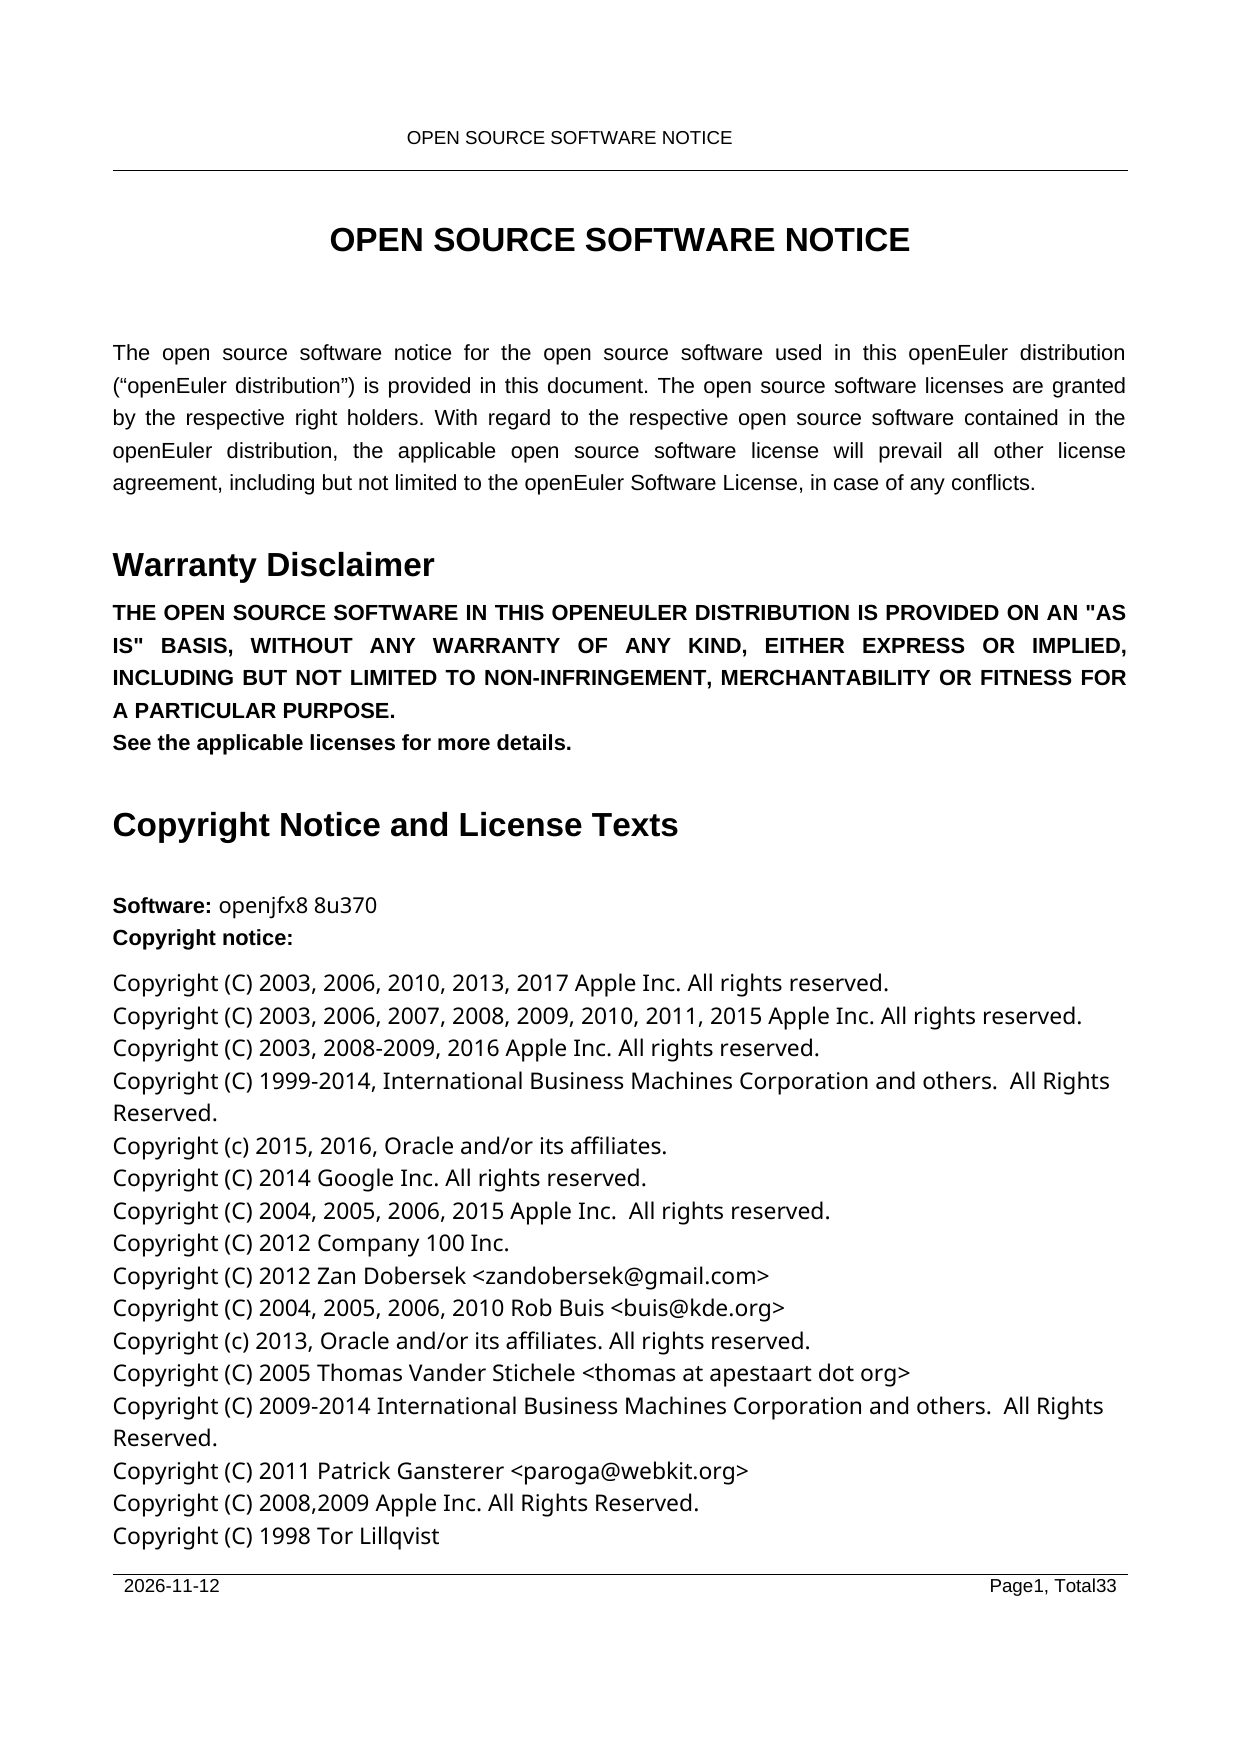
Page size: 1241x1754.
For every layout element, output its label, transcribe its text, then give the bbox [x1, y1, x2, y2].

text Copyright notice: [112, 921, 1128, 954]
text Warranty Disclaimer [112, 531, 1128, 596]
text Copyright Notice and License Texts [112, 791, 1128, 856]
text OPEN SOURCE SOFTWARE NOTICE [112, 206, 1128, 271]
text The open source software notice for the open source software used in this openEuler distribution (“openEuler distribution”) is provided in this document. The open source software licenses are granted by the respective right holders. With regard to the respective open source software contained in the openEuler distribution, the applicable open source software license will prevail all other license agreement, including but not limited to the openEuler Software License, in case of any conflicts. [112, 336, 1128, 499]
text THE OPEN SOURCE SOFTWARE IN THIS OPENEULER DISTRIBUTION IS PROVIDED ON AN "AS IS" BASIS, WITHOUT ANY WARRANTY OF ANY KIND, EITHER EXPRESS OR IMPLIED, INCLUDING BUT NOT LIMITED TO NON-INFRINGEMENT, MERCHANTABILITY OR FITNESS FOR A PARTICULAR PURPOSE. See the applicable licenses for more details. [112, 596, 1128, 759]
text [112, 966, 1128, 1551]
title Software: openjfx8 8u370 [112, 889, 1128, 921]
